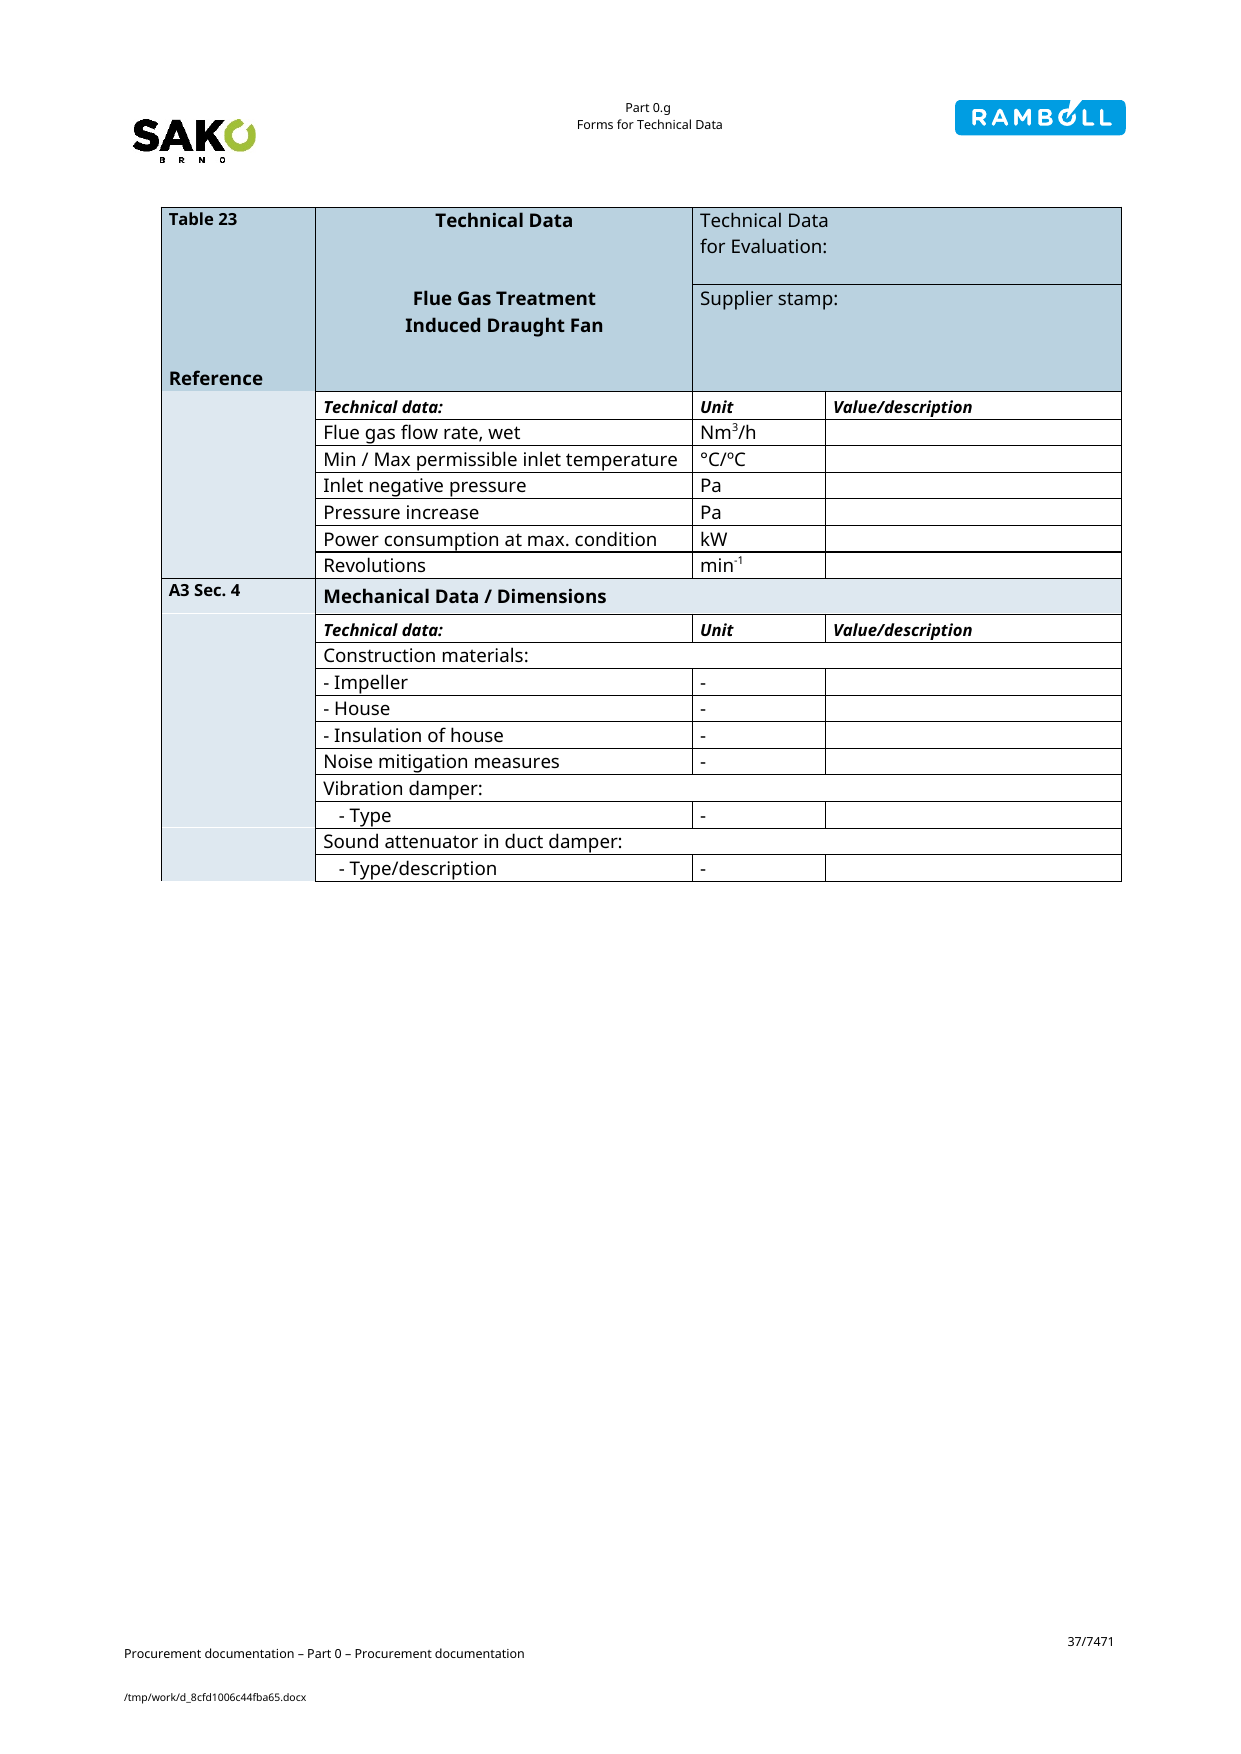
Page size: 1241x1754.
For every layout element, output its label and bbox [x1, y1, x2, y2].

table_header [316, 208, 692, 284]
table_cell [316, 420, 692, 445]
picture [132, 119, 256, 163]
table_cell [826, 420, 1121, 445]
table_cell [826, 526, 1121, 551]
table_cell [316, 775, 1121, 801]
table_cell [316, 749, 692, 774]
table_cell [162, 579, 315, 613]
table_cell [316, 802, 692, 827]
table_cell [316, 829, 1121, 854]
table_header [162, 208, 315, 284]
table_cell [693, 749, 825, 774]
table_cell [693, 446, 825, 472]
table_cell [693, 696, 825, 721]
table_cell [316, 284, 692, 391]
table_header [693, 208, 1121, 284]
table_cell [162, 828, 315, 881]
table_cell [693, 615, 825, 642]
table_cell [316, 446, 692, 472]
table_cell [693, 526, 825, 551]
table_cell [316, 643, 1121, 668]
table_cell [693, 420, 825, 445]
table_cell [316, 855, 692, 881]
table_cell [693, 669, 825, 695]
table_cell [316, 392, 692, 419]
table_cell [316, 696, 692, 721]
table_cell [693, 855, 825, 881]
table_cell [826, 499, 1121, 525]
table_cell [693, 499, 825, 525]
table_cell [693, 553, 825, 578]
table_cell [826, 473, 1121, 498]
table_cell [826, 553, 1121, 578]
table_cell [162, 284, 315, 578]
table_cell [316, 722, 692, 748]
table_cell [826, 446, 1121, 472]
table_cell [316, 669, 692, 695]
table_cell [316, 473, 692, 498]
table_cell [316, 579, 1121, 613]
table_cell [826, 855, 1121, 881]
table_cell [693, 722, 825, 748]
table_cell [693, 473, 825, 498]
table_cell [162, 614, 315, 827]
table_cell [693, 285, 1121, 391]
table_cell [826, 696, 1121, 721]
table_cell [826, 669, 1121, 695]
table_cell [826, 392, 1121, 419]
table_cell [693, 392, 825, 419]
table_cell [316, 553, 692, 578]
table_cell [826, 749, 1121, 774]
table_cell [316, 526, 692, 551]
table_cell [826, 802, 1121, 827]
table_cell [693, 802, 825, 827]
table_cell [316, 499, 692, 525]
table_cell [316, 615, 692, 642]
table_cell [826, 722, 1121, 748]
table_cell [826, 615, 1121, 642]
